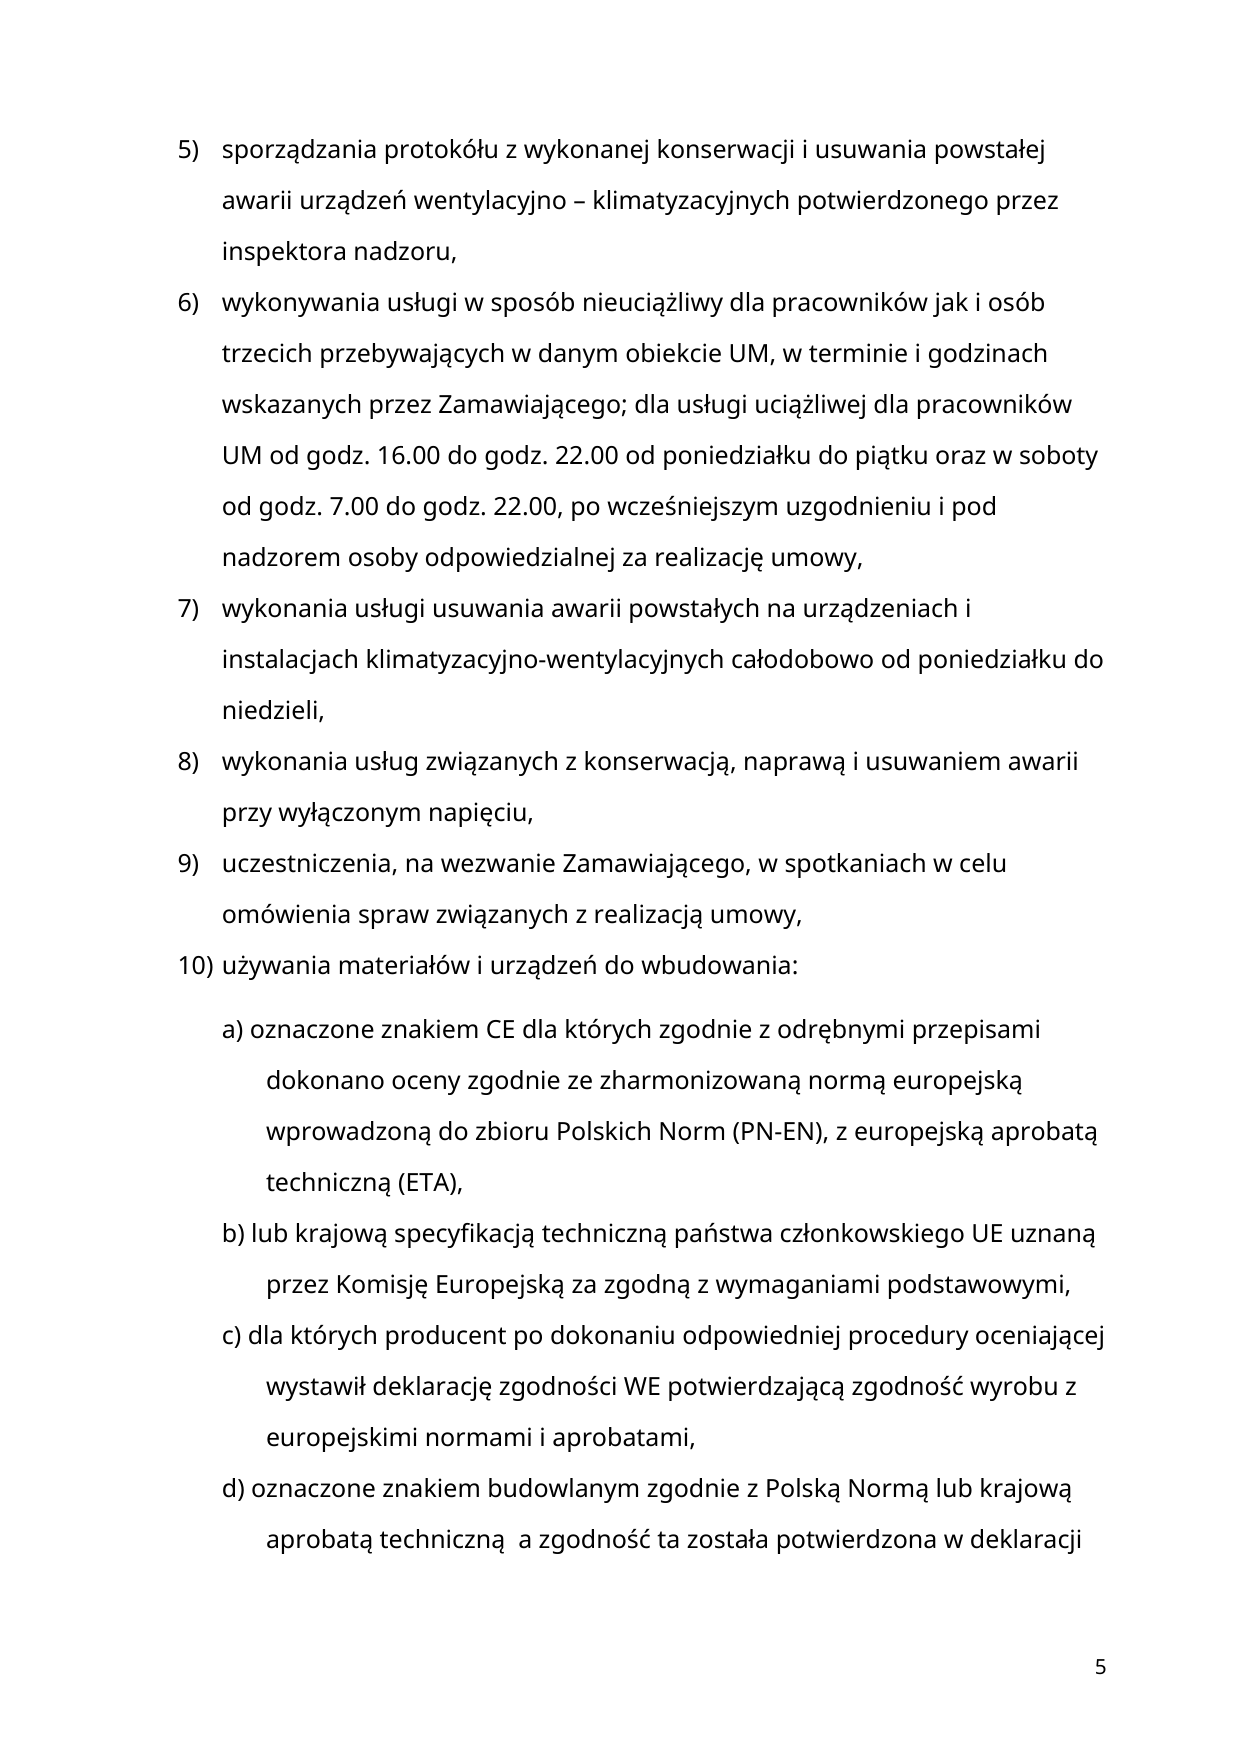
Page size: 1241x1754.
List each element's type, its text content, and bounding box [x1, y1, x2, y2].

list wykonania usług związanych z konserwacją, naprawą i usuwaniem awarii przy wyłączonym napięciu, [177, 744, 1106, 829]
list sporządzania protokółu z wykonanej konserwacji i usuwania powstałej awarii urządzeń wentylacyjno – klimatyzacyjnych potwierdzonego przez inspektora nadzoru, [177, 131, 1106, 267]
list wykonywania usługi w sposób nieuciążliwy dla pracowników jak i osób trzecich przebywających w danym obiekcie UM, w terminie i godzinach wskazanych przez Zamawiającego; dla usługi uciążliwej dla pracowników UM od godz. 16.00 do godz. 22.00 od poniedziałku do piątku oraz w soboty od godz. 7.00 do godz. 22.00, po wcześniejszym uzgodnieniu i pod nadzorem osoby odpowiedzialnej za realizację umowy, [177, 284, 1106, 574]
list uczestniczenia, na wezwanie Zamawiającego, w spotkaniach w celu omówienia spraw związanych z realizacją umowy, [177, 846, 1106, 931]
list wykonania usługi usuwania awarii powstałych na urządzeniach i instalacjach klimatyzacyjno-wentylacyjnych całodobowo od poniedziałku do niedzieli, [177, 591, 1106, 727]
text a) oznaczone znakiem CE dla których zgodnie z odrębnymi przepisami dokonano oceny zgodnie ze zharmonizowaną normą europejską wprowadzoną do zbioru Polskich Norm (PN-EN), z europejską aprobatą techniczną (ETA), [222, 1011, 1106, 1199]
list używania materiałów i urządzeń do wbudowania: [177, 948, 1106, 982]
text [222, 1471, 1106, 1556]
text c) dla których producent po dokonaniu odpowiedniej procedury oceniającej wystawił deklarację zgodności WE potwierdzającą zgodność wyrobu z europejskimi normami i aprobatami, [222, 1318, 1106, 1454]
text b) lub krajową specyfikacją techniczną państwa członkowskiego UE uznaną przez Komisję Europejską za zgodną z wymaganiami podstawowymi, [222, 1216, 1106, 1301]
